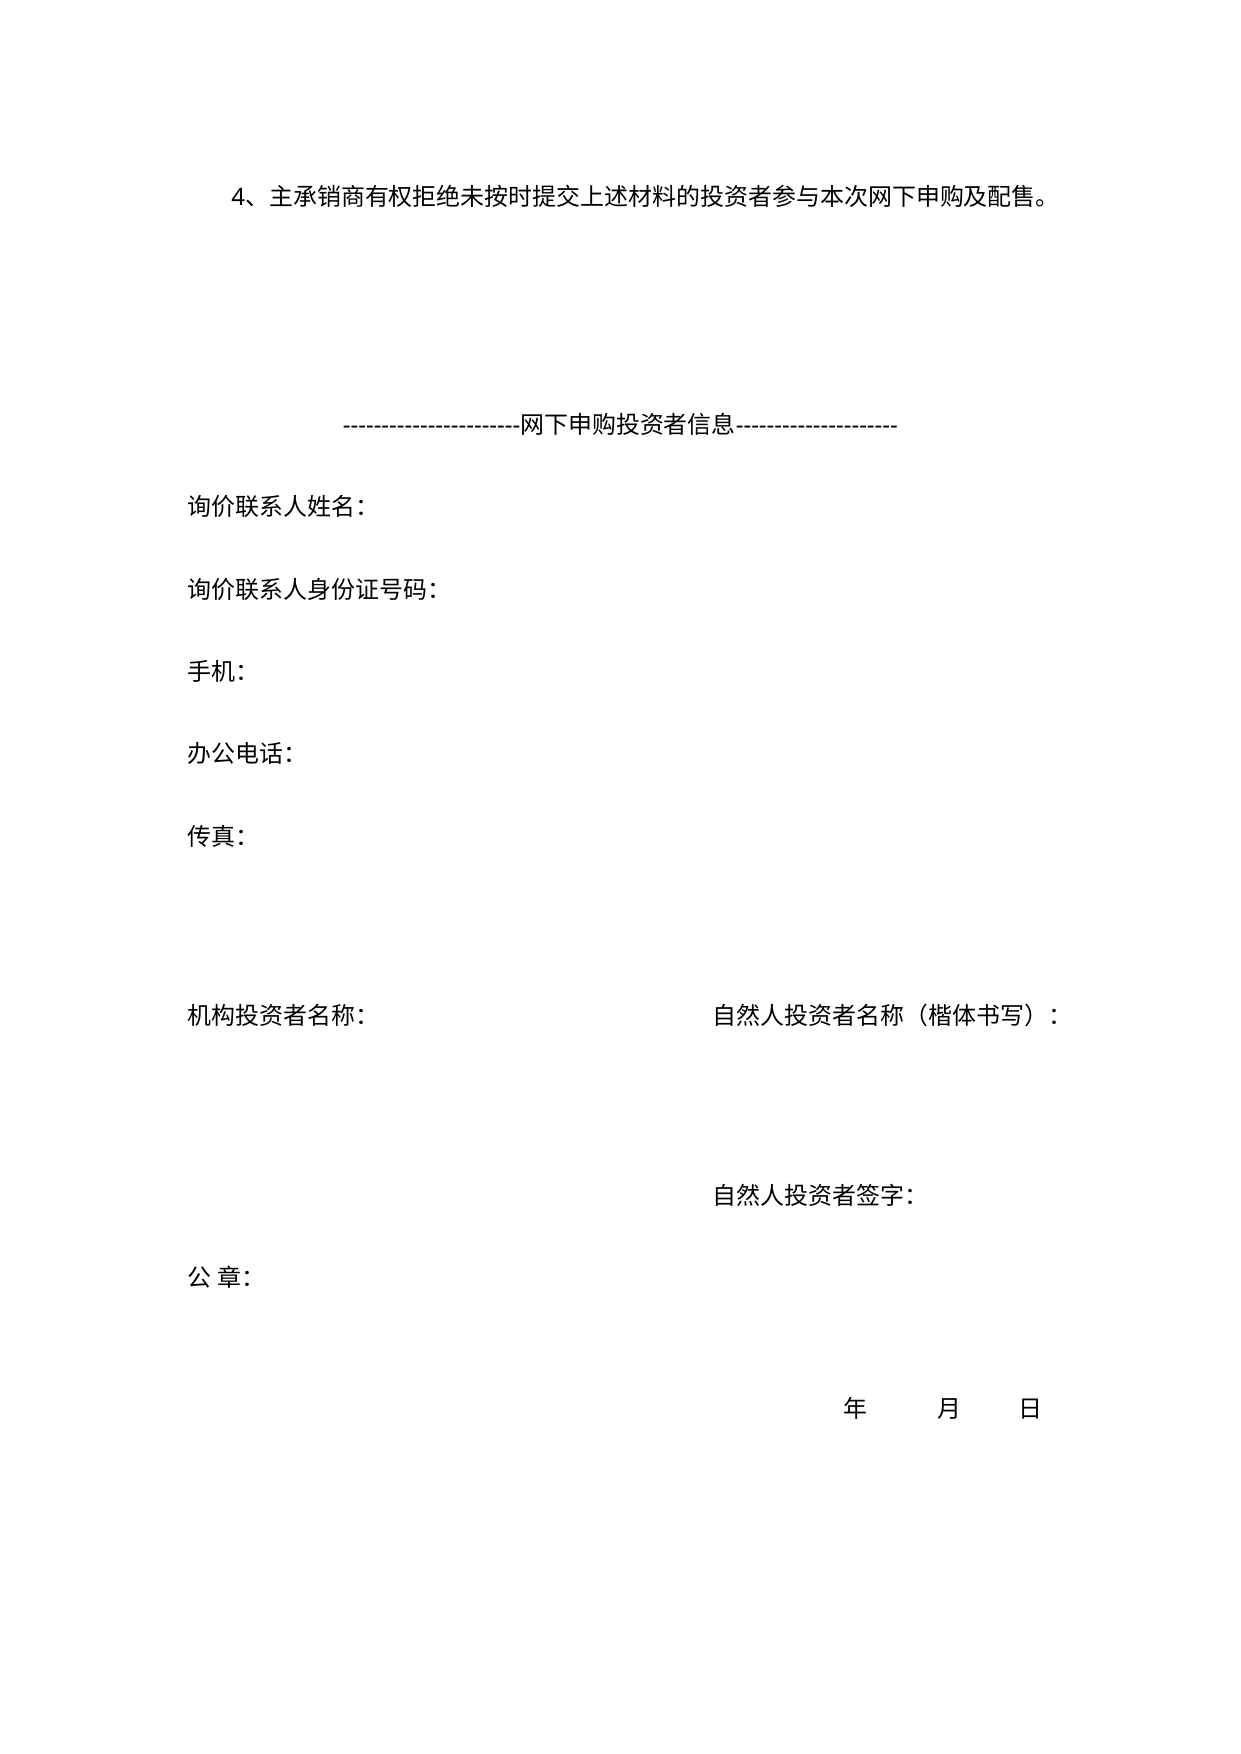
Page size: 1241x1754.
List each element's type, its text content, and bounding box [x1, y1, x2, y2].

text 传真： [187, 802, 1053, 867]
text 手机： [187, 637, 1053, 702]
text 公 章： [187, 1244, 1053, 1309]
text -----------------------网下申购投资者信息--------------------- [187, 391, 1053, 456]
text 年 月 日 [844, 1375, 1053, 1440]
text 询价联系人姓名： [187, 473, 1053, 538]
text 4、主承销商有权拒绝未按时提交上述材料的投资者参与本次网下申购及配售。 [187, 162, 1053, 324]
text 询价联系人身份证号码： [187, 555, 1053, 620]
text 机构投资者名称： 自然人投资者名称（楷体书写）： [187, 982, 1053, 1144]
text 自然人投资者签字： [669, 1162, 1053, 1227]
text 办公电话： [187, 720, 1053, 785]
